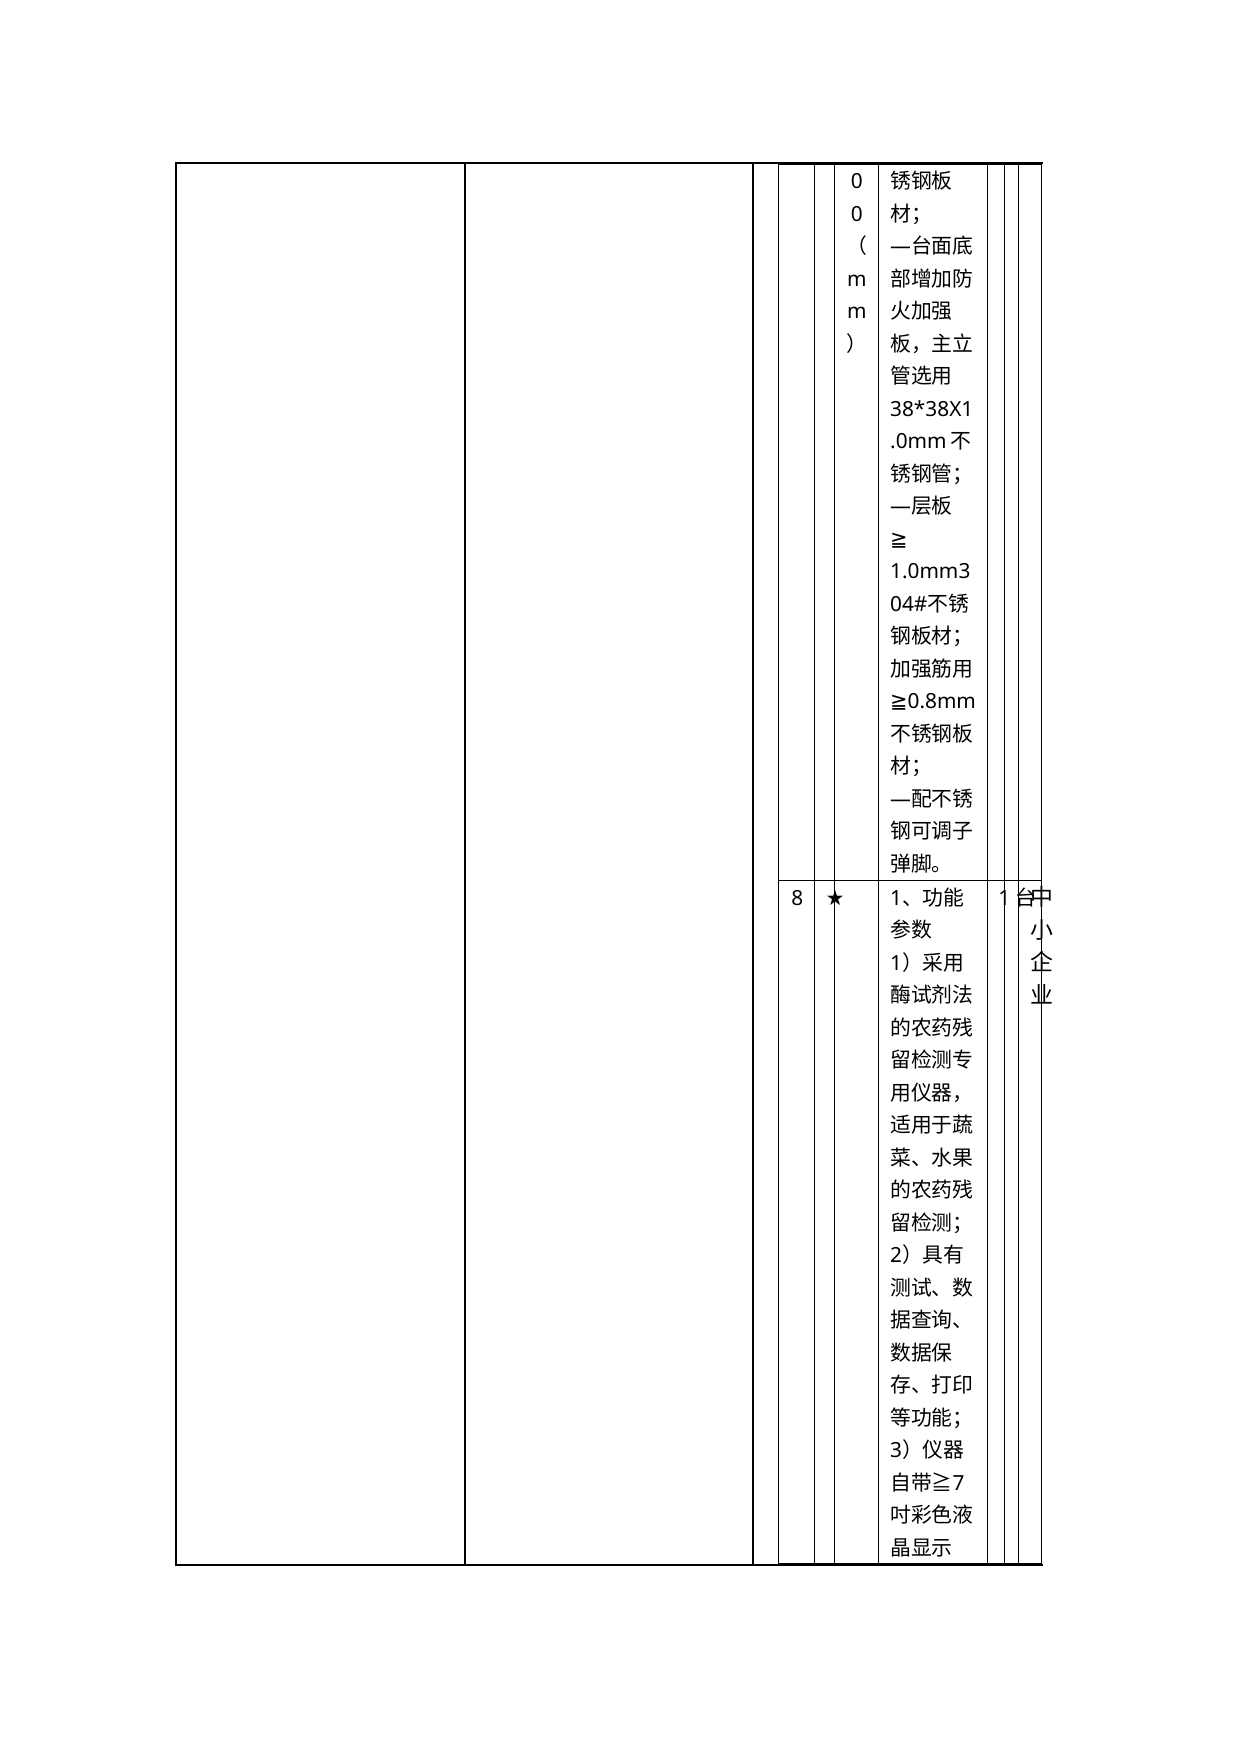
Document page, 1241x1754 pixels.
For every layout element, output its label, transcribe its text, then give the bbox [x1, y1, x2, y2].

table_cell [754, 164, 778, 1564]
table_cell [1005, 165, 1018, 880]
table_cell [879, 881, 987, 1563]
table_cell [779, 881, 814, 1563]
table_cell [988, 165, 1004, 880]
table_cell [779, 165, 814, 880]
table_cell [1019, 165, 1041, 880]
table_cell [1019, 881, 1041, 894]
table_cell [1019, 899, 1041, 1563]
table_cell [1005, 881, 1018, 1563]
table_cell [988, 881, 1004, 1563]
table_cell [879, 165, 987, 880]
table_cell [835, 165, 878, 880]
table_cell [815, 881, 834, 1563]
table_cell [466, 164, 752, 1564]
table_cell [815, 165, 834, 880]
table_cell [835, 881, 878, 1563]
table_cell 1 [177, 164, 464, 1564]
